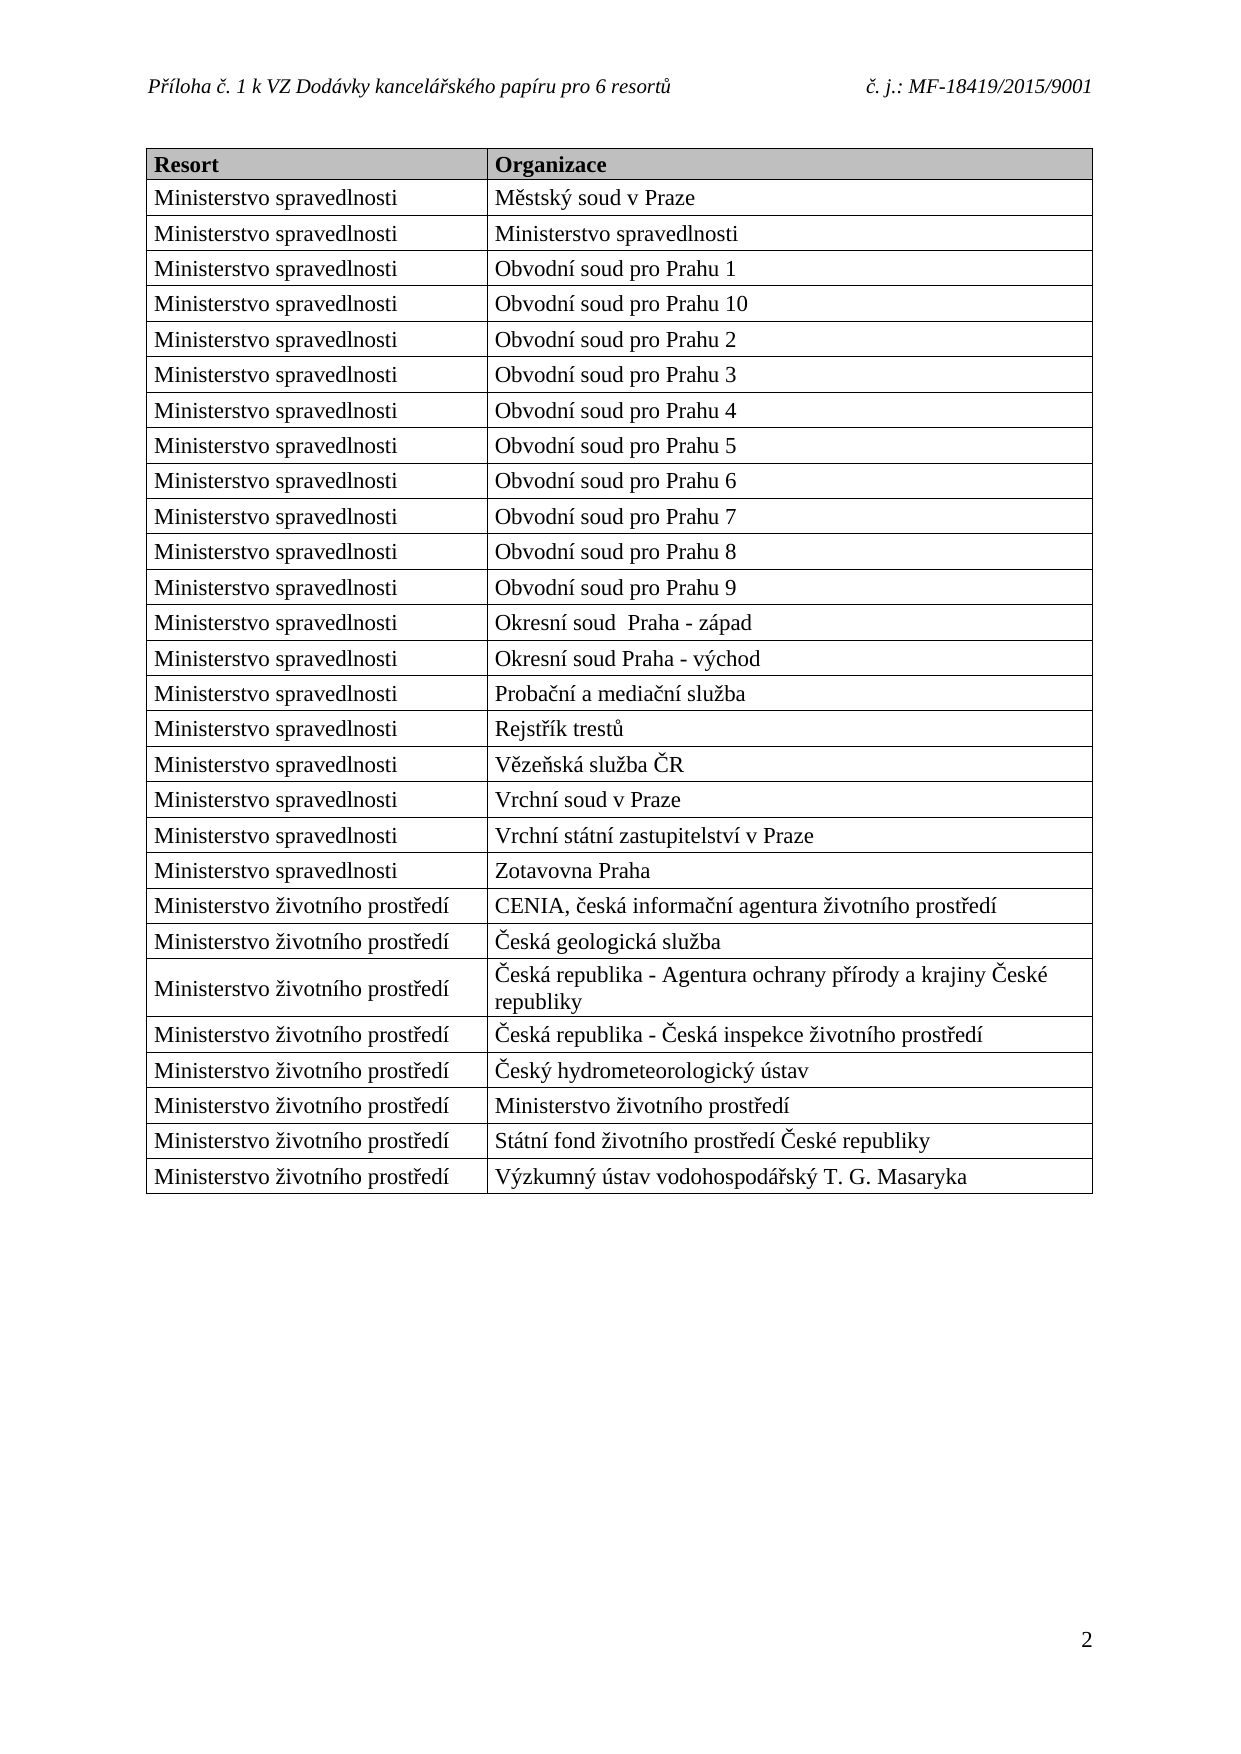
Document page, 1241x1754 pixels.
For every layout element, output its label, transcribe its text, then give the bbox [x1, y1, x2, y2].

table_cell Ministerstvo spravedlnosti [147, 393, 487, 427]
table_cell Ministerstvo spravedlnosti [147, 428, 487, 462]
table_header Resort [147, 149, 487, 179]
table_cell Státní fond životního prostředí České republiky [488, 1124, 1092, 1158]
table_cell Ministerstvo spravedlnosti [147, 853, 487, 887]
table_cell Ministerstvo životního prostředí [147, 924, 487, 958]
table_cell Ministerstvo spravedlnosti [147, 711, 487, 746]
table_cell Ministerstvo spravedlnosti [147, 464, 487, 498]
table_cell Obvodní soud pro Prahu 8 [488, 534, 1092, 569]
table_cell Zotavovna Praha [488, 853, 1092, 887]
table_cell Obvodní soud pro Prahu 1 [488, 251, 1092, 285]
table_cell Obvodní soud pro Prahu 2 [488, 322, 1092, 356]
table_cell Ministerstvo spravedlnosti [147, 818, 487, 852]
table_cell Česká geologická služba [488, 924, 1092, 958]
table_cell Ministerstvo spravedlnosti [488, 216, 1092, 250]
table_cell Ministerstvo životního prostředí [147, 1159, 487, 1193]
table_cell Ministerstvo spravedlnosti [147, 570, 487, 604]
table_cell Vězeňská služba ČR [488, 747, 1092, 781]
table_cell Vrchní soud v Praze [488, 782, 1092, 817]
table_cell Ministerstvo spravedlnosti [147, 286, 487, 321]
table_cell CENIA, česká informační agentura životního prostředí [488, 889, 1092, 923]
table_cell Okresní soud Praha - východ [488, 641, 1092, 675]
table_cell Obvodní soud pro Prahu 9 [488, 570, 1092, 604]
table_cell Ministerstvo spravedlnosti [147, 676, 487, 710]
table_cell Ministerstvo spravedlnosti [147, 499, 487, 533]
table_cell Obvodní soud pro Prahu 6 [488, 464, 1092, 498]
table_cell Ministerstvo spravedlnosti [147, 357, 487, 392]
table_cell Výzkumný ústav vodohospodářský T. G. Masaryka [488, 1159, 1092, 1193]
table_cell Ministerstvo spravedlnosti [147, 782, 487, 817]
table_cell Ministerstvo spravedlnosti [147, 747, 487, 781]
table_header Organizace [488, 149, 1092, 179]
table_cell Okresní soud Praha - západ [488, 605, 1092, 639]
table_cell Ministerstvo spravedlnosti [147, 322, 487, 356]
table_cell Ministerstvo životního prostředí [147, 1017, 487, 1052]
table_cell Ministerstvo životního prostředí [147, 959, 487, 1016]
table_cell Vrchní státní zastupitelství v Praze [488, 818, 1092, 852]
table_cell Městský soud v Praze [488, 180, 1092, 214]
table_cell Ministerstvo životního prostředí [488, 1088, 1092, 1122]
table_cell Obvodní soud pro Prahu 4 [488, 393, 1092, 427]
table_cell Ministerstvo spravedlnosti [147, 534, 487, 569]
table_cell Ministerstvo spravedlnosti [147, 180, 487, 214]
table_cell Obvodní soud pro Prahu 3 [488, 357, 1092, 392]
table_cell Rejstřík trestů [488, 711, 1092, 746]
table_cell Ministerstvo spravedlnosti [147, 605, 487, 639]
table_cell Ministerstvo životního prostředí [147, 1088, 487, 1122]
table_cell Obvodní soud pro Prahu 10 [488, 286, 1092, 321]
table_cell Ministerstvo životního prostředí [147, 1124, 487, 1158]
table_cell Česká republika - Česká inspekce životního prostředí [488, 1017, 1092, 1052]
table_cell Obvodní soud pro Prahu 7 [488, 499, 1092, 533]
table_cell Ministerstvo spravedlnosti [147, 251, 487, 285]
table_cell Česká republika - Agentura ochrany přírody a krajiny České republiky [488, 959, 1092, 1016]
table_cell Ministerstvo životního prostředí [147, 889, 487, 923]
table_cell Ministerstvo životního prostředí [147, 1053, 487, 1087]
table_cell Ministerstvo spravedlnosti [147, 216, 487, 250]
table_cell Probační a mediační služba [488, 676, 1092, 710]
table_cell Ministerstvo spravedlnosti [147, 641, 487, 675]
table_cell Český hydrometeorologický ústav [488, 1053, 1092, 1087]
table_cell Obvodní soud pro Prahu 5 [488, 428, 1092, 462]
